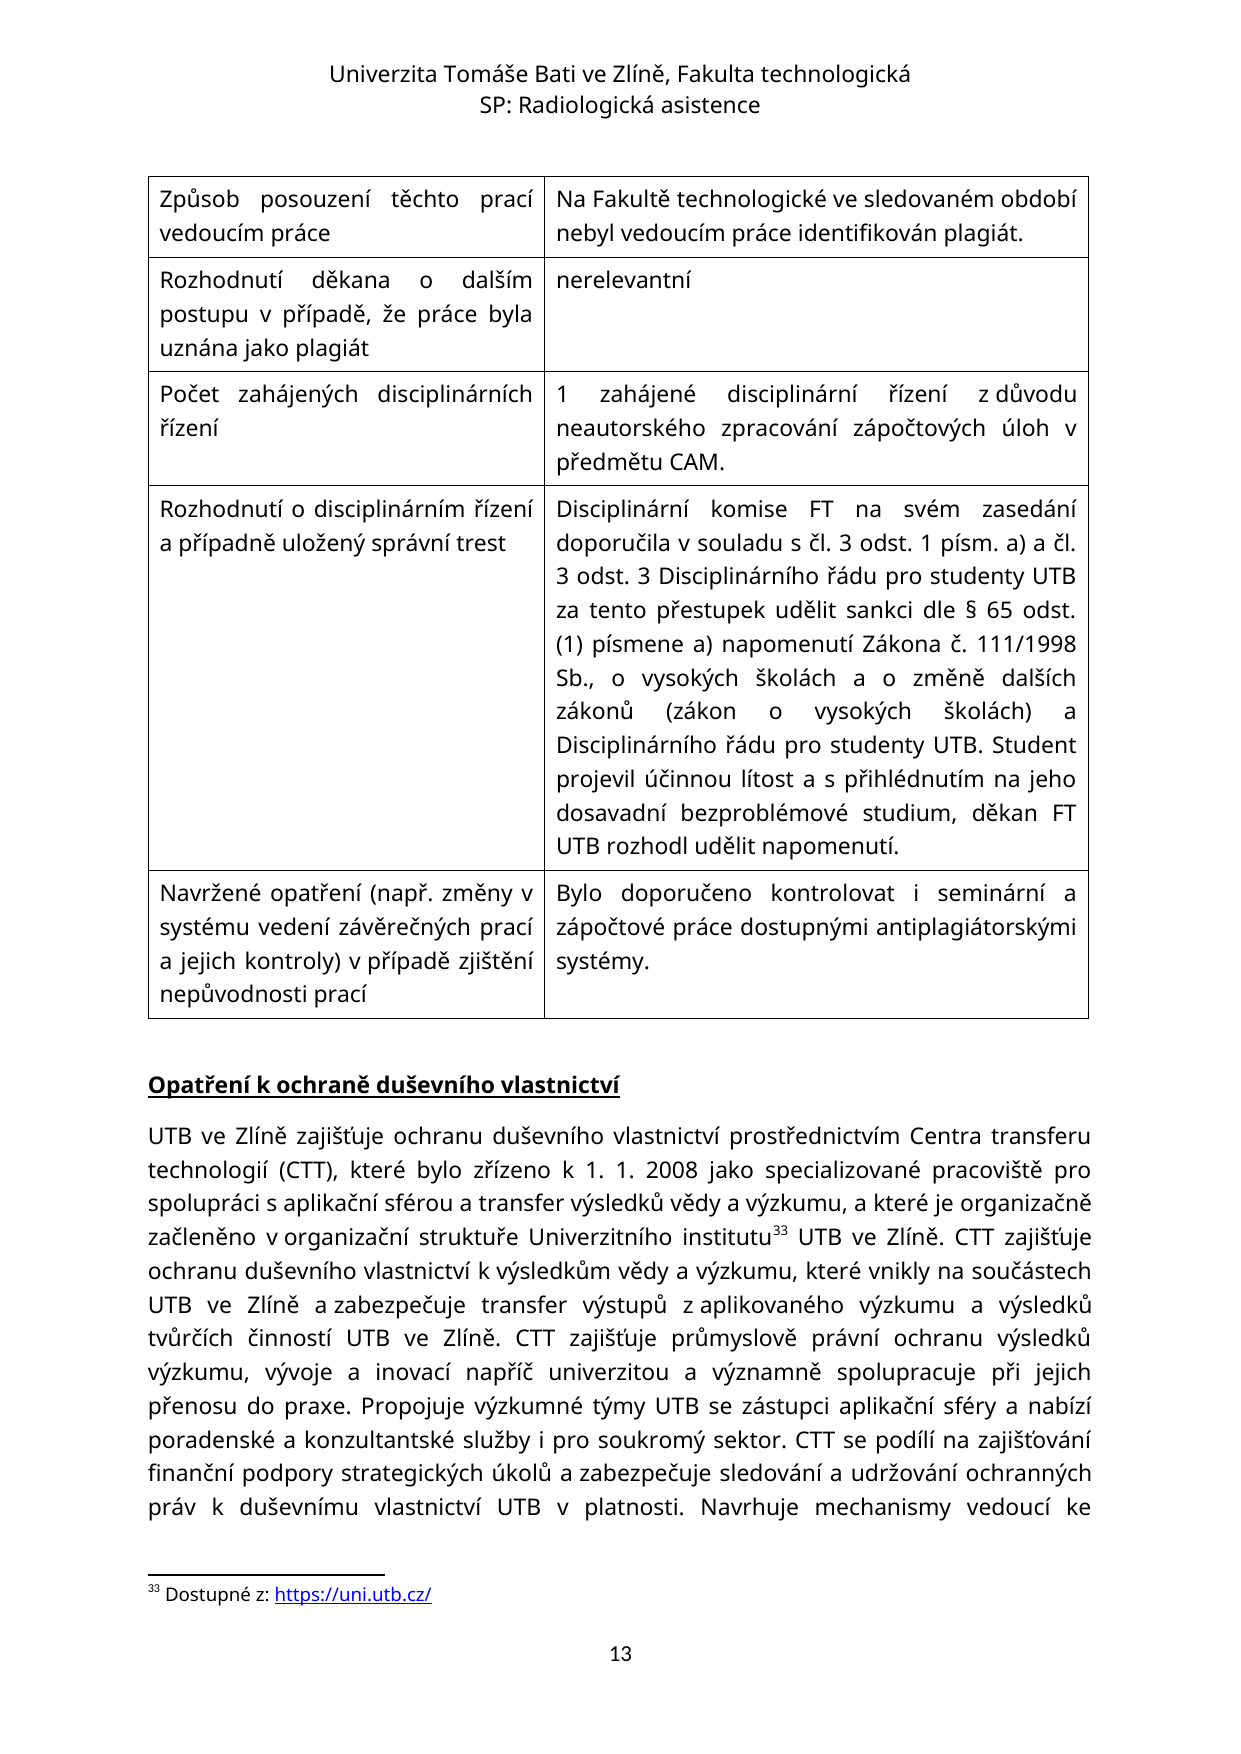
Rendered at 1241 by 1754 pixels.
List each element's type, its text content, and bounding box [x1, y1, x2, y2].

text Opatření k ochraně duševního vlastnictví [148, 1069, 1093, 1101]
table_cell Navržené opatření (např. změny v systému vedení závěrečných prací a jejich kontroly) v případě zjištění nepůvodnosti prací [149, 871, 544, 1018]
table_cell Disciplinární komise FT na svém zasedání doporučila v souladu s čl. 3 odst. 1 písm. a) a čl. 3 odst. 3 Disciplinárního řádu pro studenty UTB za tento přestupek udělit sankci dle § 65 odst. (1) písmene a) napomenutí Zákona č. 111/1998 Sb., o vysokých školách a o změně dalších zákonů (zákon o vysokých školách) a Disciplinárního řádu pro studenty UTB. Student projevil účinnou lítost a s přihlédnutím na jeho dosavadní bezproblémové studium, děkan FT UTB rozhodl udělit napomenutí. [545, 486, 1088, 870]
table_cell Bylo doporučeno kontrolovat i seminární a zápočtové práce dostupnými antiplagiátorskými systémy. [545, 871, 1088, 1018]
table_cell Rozhodnutí děkana o dalším postupu v případě, že práce byla uznána jako plagiát [149, 258, 544, 371]
table_cell Způsob posouzení těchto prací vedoucím práce [149, 177, 544, 257]
table_cell 1 zahájené disciplinární řízení z důvodu neautorského zpracování zápočtových úloh v předmětu CAM. [545, 372, 1088, 485]
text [148, 1120, 1093, 1522]
table_cell Počet zahájených disciplinárních řízení [149, 372, 544, 485]
table_cell nerelevantní [545, 258, 1088, 371]
table_cell Rozhodnutí o disciplinárním řízení a případně uložený správní trest [149, 486, 544, 870]
table_cell Na Fakultě technologické ve sledovaném období nebyl vedoucím práce identifikován plagiát. [545, 177, 1088, 257]
